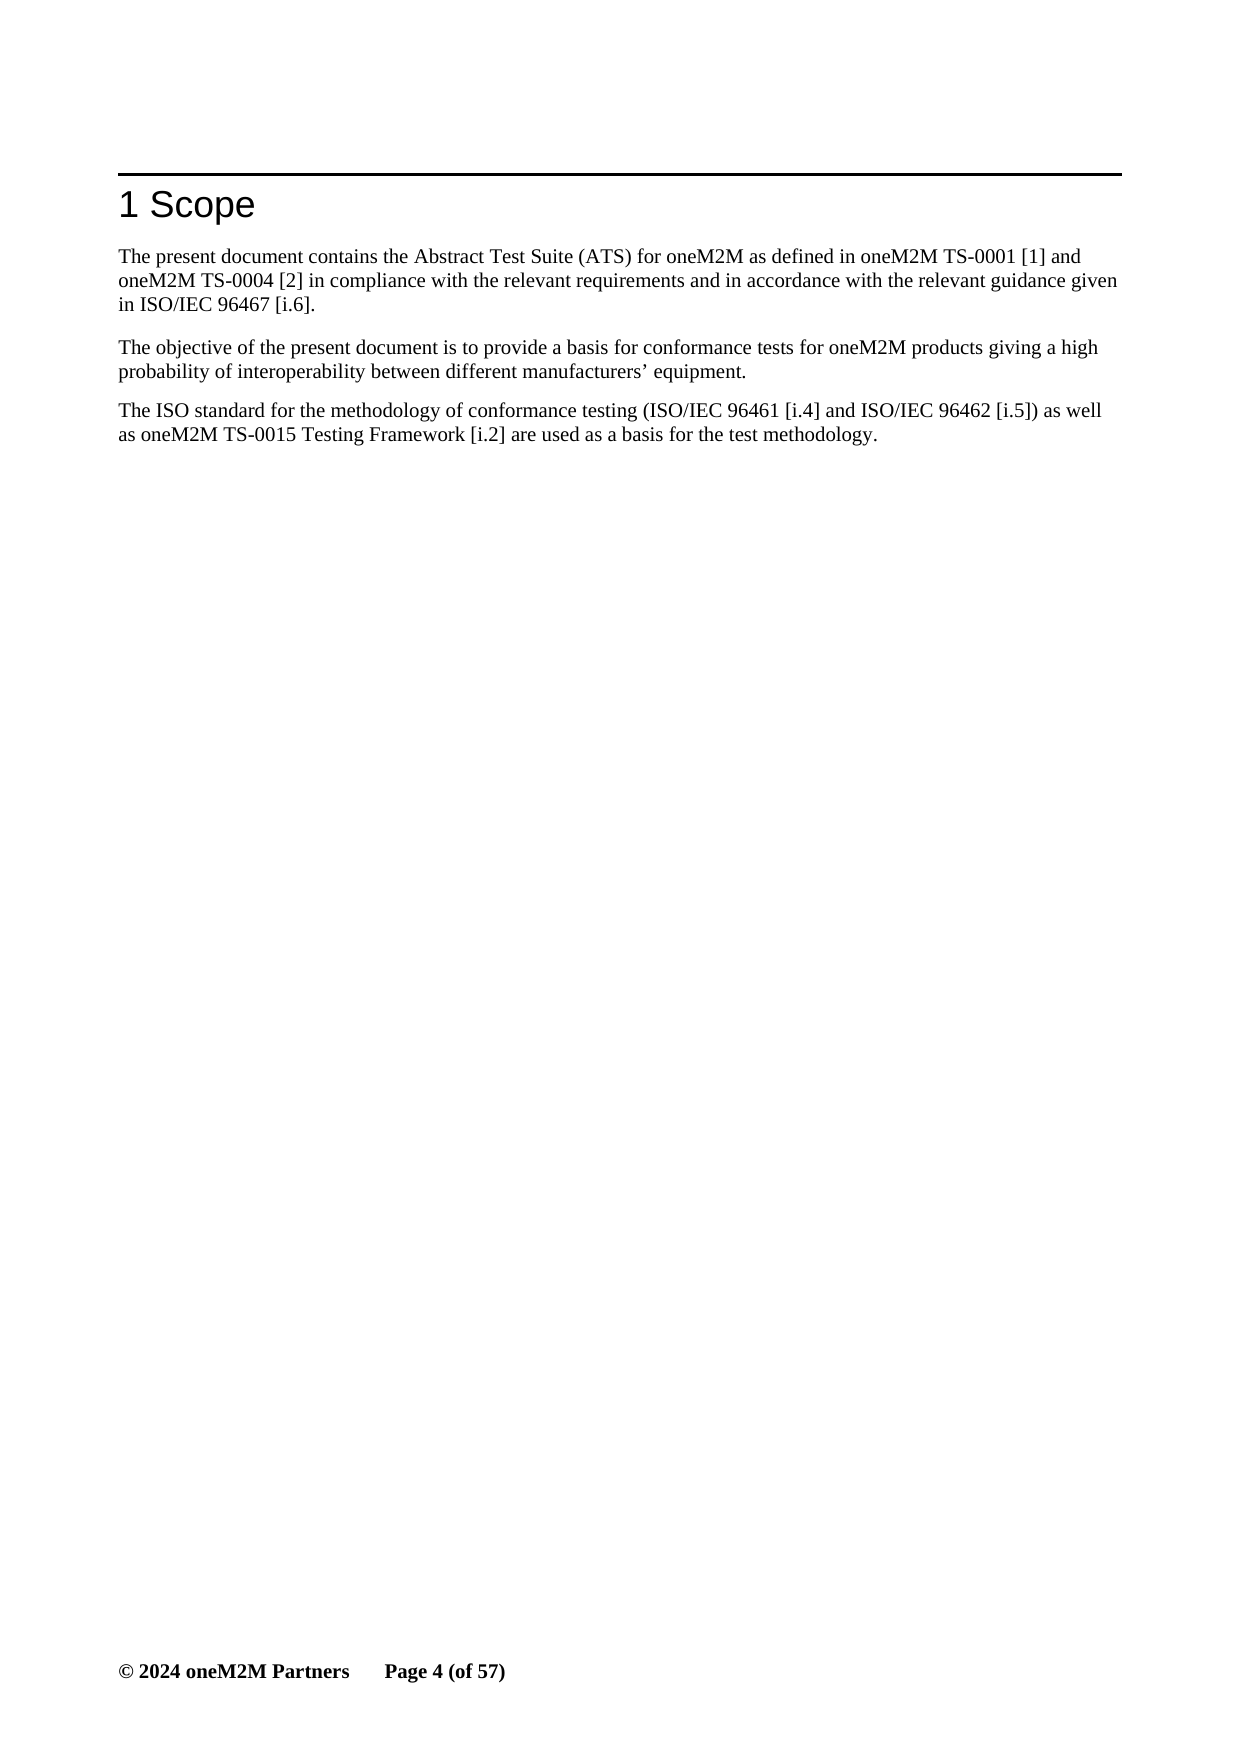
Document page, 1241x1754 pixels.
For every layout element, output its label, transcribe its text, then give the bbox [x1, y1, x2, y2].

text The objective of the present document is to provide a basis for conformance tests for oneM2M products giving a high probability of interoperability between different manufacturers’ equipment. [118, 335, 1122, 383]
subtitle 1 Scope [118, 176, 1122, 225]
text The ISO standard for the methodology of conformance testing (ISO/IEC 96461 [i.4] and ISO/IEC 96462 [i.5]) as well as oneM2M TS-0015 Testing Framework [i.2] are used as a basis for the test methodology. [118, 398, 1122, 446]
